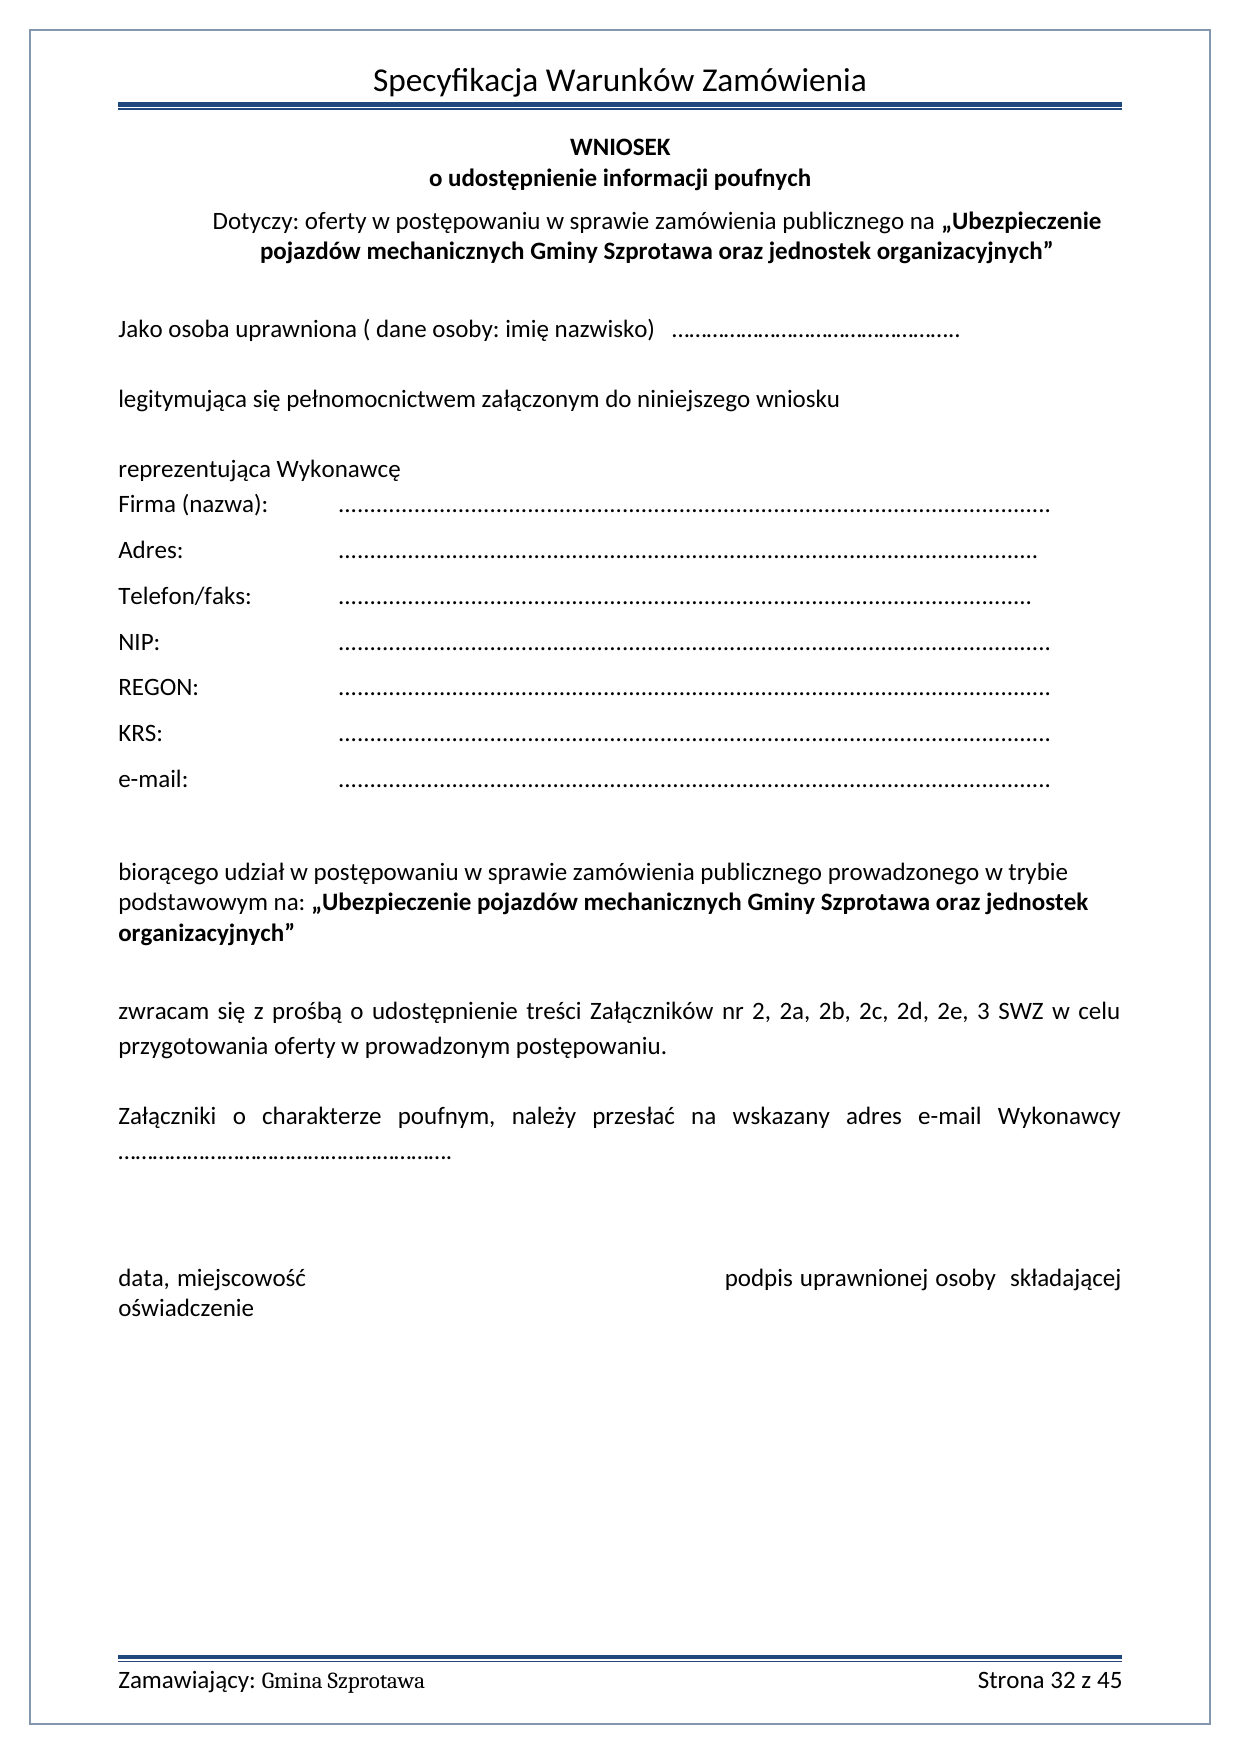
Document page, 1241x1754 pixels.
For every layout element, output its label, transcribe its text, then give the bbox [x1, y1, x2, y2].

text e-mail: ................................................................................................................. [118, 763, 1122, 793]
list Dotyczy: oferty w postępowaniu w sprawie zamówienia publicznego na „Ubezpieczenie pojazdów mechanicznych Gminy Szprotawa oraz jednostek organizacyjnych” [192, 205, 1122, 266]
text legitymująca się pełnomocnictwem załączonym do niniejszego wniosku [118, 383, 1122, 414]
text Załączniki o charakterze poufnym, należy przesłać na wskazany adres e-mail Wykonawcy …………………………………………………. [118, 1100, 1122, 1166]
text Adres: ............................................................................................................... [118, 534, 1122, 565]
text KRS: ................................................................................................................. [118, 717, 1122, 748]
text REGON: ................................................................................................................. [118, 671, 1122, 702]
text data, miejscowość podpis uprawnionej osoby składającej oświadczenie [118, 1262, 1122, 1323]
text biorącego udział w postępowaniu w sprawie zamówienia publicznego prowadzonego w trybie podstawowym na: „Ubezpieczenie pojazdów mechanicznych Gminy Szprotawa oraz jednostek organizacyjnych” [118, 856, 1122, 948]
text NIP: ................................................................................................................. [118, 626, 1122, 656]
text zwracam się z prośbą o udostępnienie treści Załączników nr 2, 2a, 2b, 2c, 2d, 2e, 3 SWZ w celu przygotowania oferty w prowadzonym postępowaniu. [118, 995, 1122, 1061]
text o udostępnienie informacji poufnych [118, 161, 1122, 192]
text WNIOSEK [118, 130, 1122, 161]
text reprezentująca Wykonawcę [118, 453, 1122, 484]
text Telefon/faks: .............................................................................................................. [118, 580, 1122, 610]
text Firma (nazwa): ................................................................................................................. [118, 488, 1122, 519]
text Jako osoba uprawniona ( dane osoby: imię nazwisko) ………………………………………….. [118, 313, 1122, 344]
